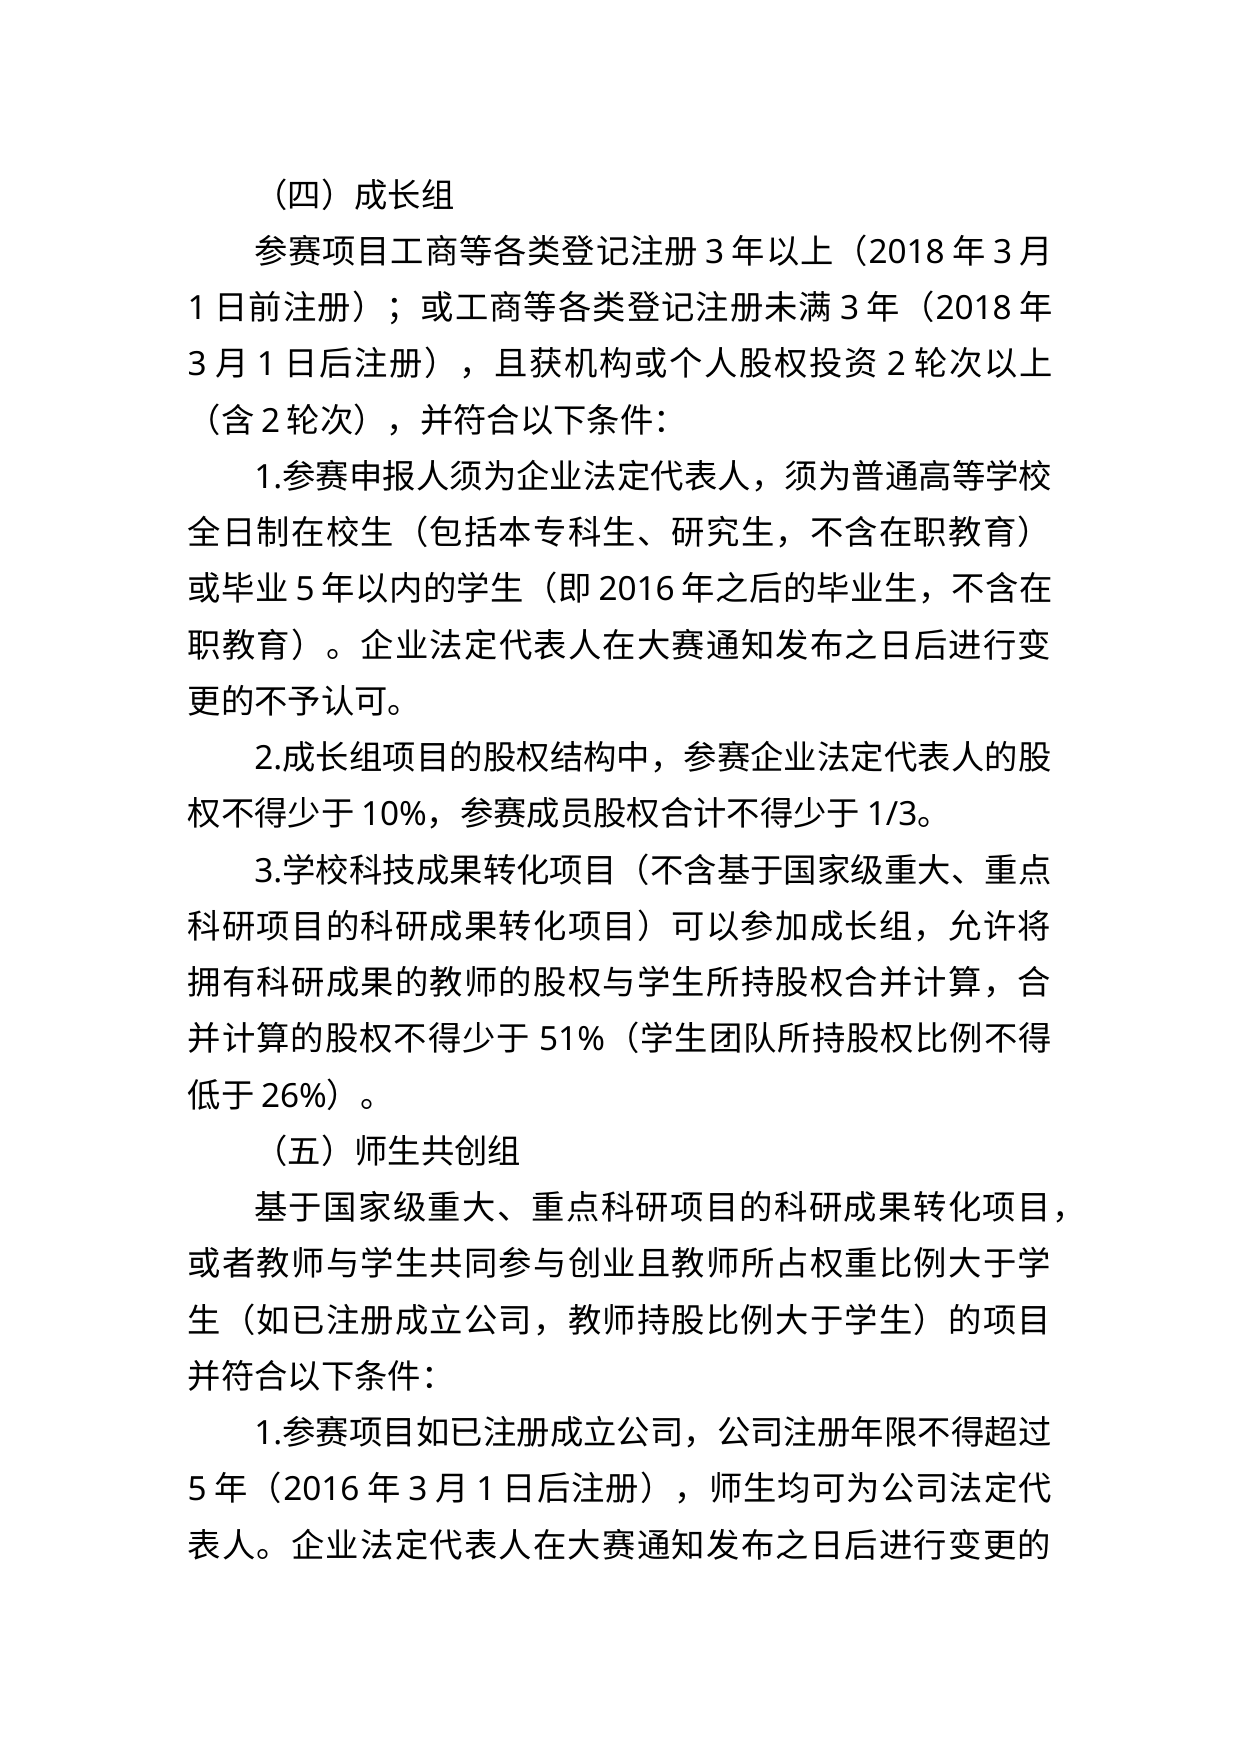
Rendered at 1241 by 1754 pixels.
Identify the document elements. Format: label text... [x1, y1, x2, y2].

text 3.学校科技成果转化项目（不含基于国家级重大、重点科研项目的科研成果转化项目）可以参加成长组，允许将拥有科研成果的教师的股权与学生所持股权合并计算，合并计算的股权不得少于51%（学生团队所持股权比例不得低于26%）。 [187, 837, 1053, 1118]
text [187, 1399, 1053, 1568]
text （五）师生共创组 [187, 1118, 1053, 1174]
text 基于国家级重大、重点科研项目的科研成果转化项目，或者教师与学生共同参与创业且教师所占权重比例大于学生（如已注册成立公司，教师持股比例大于学生）的项目，并符合以下条件： [187, 1174, 1053, 1399]
text 1.参赛申报人须为企业法定代表人，须为普通高等学校全日制在校生（包括本专科生、研究生，不含在职教育），或毕业5年以内的学生（即2016年之后的毕业生，不含在职教育）。企业法定代表人在大赛通知发布之日后进行变更的不予认可。 [187, 443, 1053, 724]
text （四）成长组 [187, 162, 1053, 218]
text 2.成长组项目的股权结构中，参赛企业法定代表人的股权不得少于10%，参赛成员股权合计不得少于1/3。 [187, 724, 1053, 837]
text 参赛项目工商等各类登记注册3年以上（2018年3月1日前注册）；或工商等各类登记注册未满3年（2018年3月1日后注册），且获机构或个人股权投资2轮次以上（含2轮次），并符合以下条件： [187, 218, 1053, 443]
